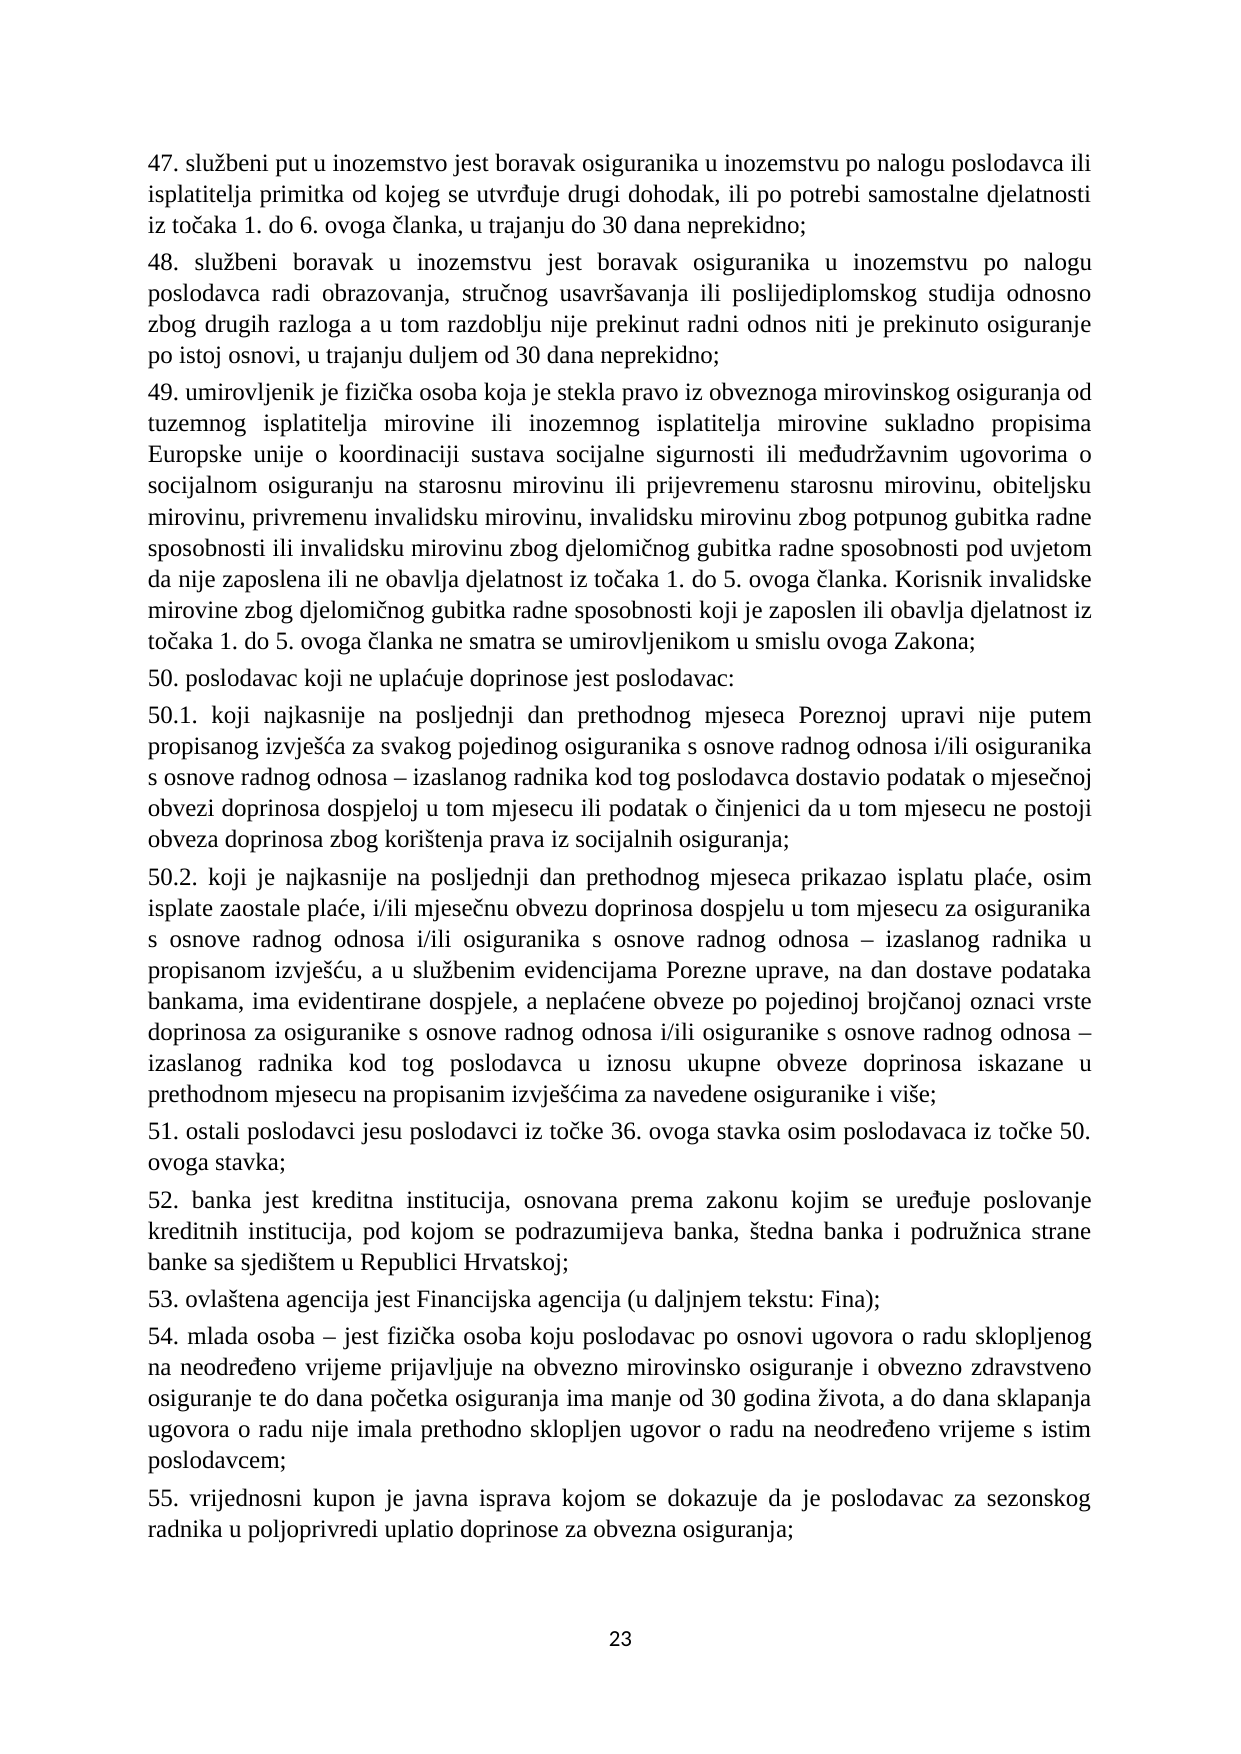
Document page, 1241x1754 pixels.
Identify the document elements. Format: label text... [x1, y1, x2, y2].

text 50.2. koji je najkasnije na posljednji dan prethodnog mjeseca prikazao isplatu plaće, osim isplate zaostale plaće, i/ili mjesečnu obvezu doprinosa dospjelu u tom mjesecu za osiguranika s osnove radnog odnosa i/ili osiguranika s osnove radnog odnosa – izaslanog radnika u propisanom izvješću, a u službenim evidencijama Porezne uprave, na dan dostave podataka bankama, ima evidentirane dospjele, a neplaćene obveze po pojedinoj brojčanoj oznaci vrste doprinosa za osiguranike s osnove radnog odnosa i/ili osiguranike s osnove radnog odnosa – izaslanog radnika kod tog poslodavca u iznosu ukupne obveze doprinosa iskazane u prethodnom mjesecu na propisanim izvješćima za navedene osiguranike i više; [148, 862, 1093, 1108]
text 53. ovlaštena agencija jest Financijska agencija (u daljnjem tekstu: Fina); [148, 1284, 1093, 1313]
text 49. umirovljenik je fizička osoba koja je stekla pravo iz obveznoga mirovinskog osiguranja od tuzemnog isplatitelja mirovine ili inozemnog isplatitelja mirovine sukladno propisima Europske unije o koordinaciji sustava socijalne sigurnosti ili međudržavnim ugovorima o socijalnom osiguranju na starosnu mirovinu ili prijevremenu starosnu mirovinu, obiteljsku mirovinu, privremenu invalidsku mirovinu, invalidsku mirovinu zbog potpunog gubitka radne sposobnosti ili invalidsku mirovinu zbog djelomičnog gubitka radne sposobnosti pod uvjetom da nije zaposlena ili ne obavlja djelatnost iz točaka 1. do 5. ovoga članka. Korisnik invalidske mirovine zbog djelomičnog gubitka radne sposobnosti koji je zaposlen ili obavlja djelatnost iz točaka 1. do 5. ovoga članka ne smatra se umirovljenikom u smislu ovoga Zakona; [148, 377, 1093, 654]
text 47. službeni put u inozemstvo jest boravak osiguranika u inozemstvu po nalogu poslodavca ili isplatitelja primitka od kojeg se utvrđuje drugi dohodak, ili po potrebi samostalne djelatnosti iz točaka 1. do 6. ovoga članka, u trajanju do 30 dana neprekidno; [148, 148, 1093, 238]
text 50.1. koji najkasnije na posljednji dan prethodnog mjeseca Poreznoj upravi nije putem propisanog izvješća za svakog pojedinog osiguranika s osnove radnog odnosa i/ili osiguranika s osnove radnog odnosa – izaslanog radnika kod tog poslodavca dostavio podatak o mjesečnoj obvezi doprinosa dospjeloj u tom mjesecu ili podatak o činjenici da u tom mjesecu ne postoji obveza doprinosa zbog korištenja prava iz socijalnih osiguranja; [148, 700, 1093, 853]
text 52. banka jest kreditna institucija, osnovana prema zakonu kojim se uređuje poslovanje kreditnih institucija, pod kojom se podrazumijeva banka, štedna banka i podružnica strane banke sa sjedištem u Republici Hrvatskoj; [148, 1185, 1093, 1276]
text 55. vrijednosni kupon je javna isprava kojom se dokazuje da je poslodavac za sezonskog radnika u poljoprivredi uplatio doprinose za obvezna osiguranja; [148, 1483, 1093, 1543]
text 50. poslodavac koji ne uplaćuje doprinose jest poslodavac: [148, 663, 1093, 692]
text 54. mlada osoba – jest fizička osoba koju poslodavac po osnovi ugovora o radu sklopljenog na neodređeno vrijeme prijavljuje na obvezno mirovinsko osiguranje i obvezno zdravstveno osiguranje te do dana početka osiguranja ima manje od 30 godina života, a do dana sklapanja ugovora o radu nije imala prethodno sklopljen ugovor o radu na neodređeno vrijeme s istim poslodavcem; [148, 1321, 1093, 1474]
text 48. službeni boravak u inozemstvu jest boravak osiguranika u inozemstvu po nalogu poslodavca radi obrazovanja, stručnog usavršavanja ili poslijediplomskog studija odnosno zbog drugih razloga a u tom razdoblju nije prekinut radni odnos niti je prekinuto osiguranje po istoj osnovi, u trajanju duljem od 30 dana neprekidno; [148, 247, 1093, 369]
text 51. ostali poslodavci jesu poslodavci iz točke 36. ovoga stavka osim poslodavaca iz točke 50. ovoga stavka; [148, 1116, 1093, 1176]
